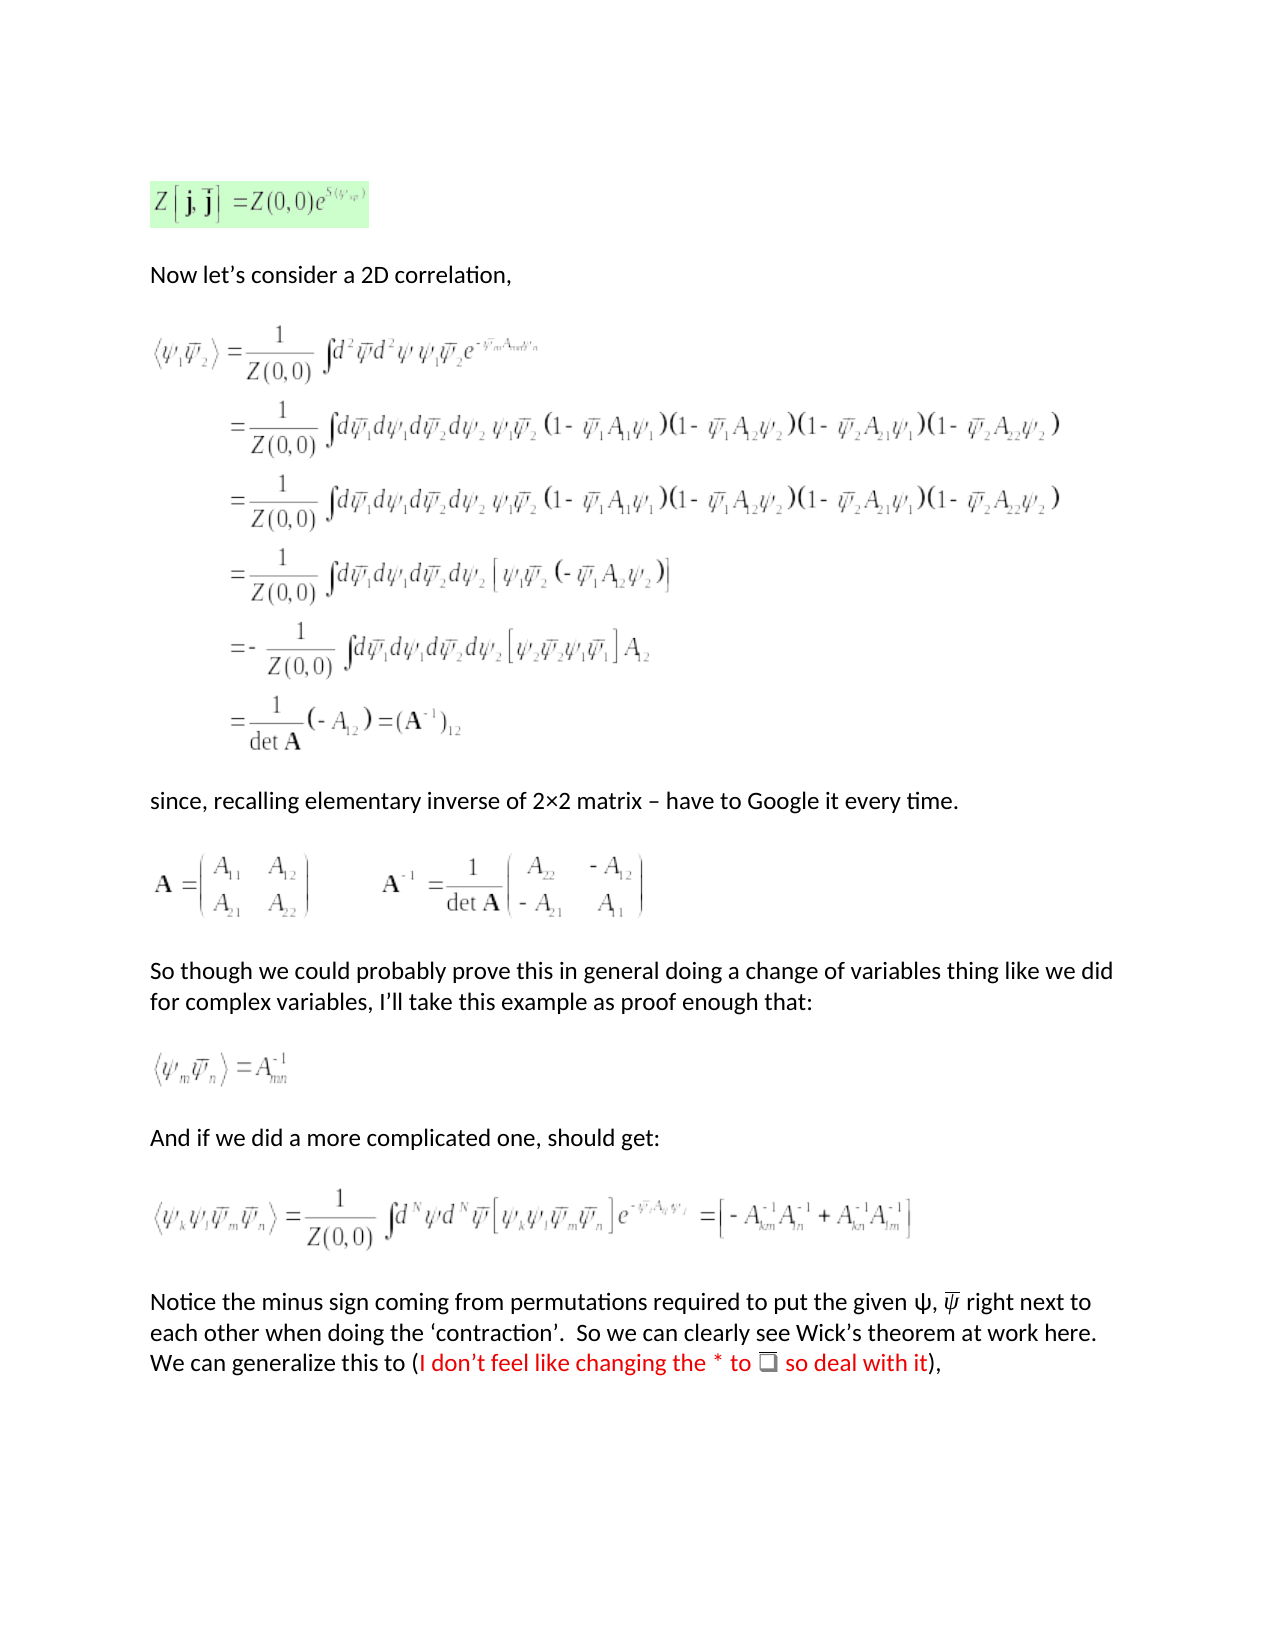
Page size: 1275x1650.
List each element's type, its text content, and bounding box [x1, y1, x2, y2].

text And if we did a more complicated one, should get: [150, 1122, 1125, 1152]
text So though we could probably prove this in general doing a change of variables thing like we did for complex variables, I’ll take this example as proof enough that: [150, 956, 1125, 1017]
text Notice the minus sign coming from permutations required to put the given ψ, right next to each other when doing the ‘contraction’. So we can clearly see Wick’s theorem at work here. We can generalize this to (I don’t feel like changing the * to so deal with it), [150, 1286, 1125, 1378]
text Now let’s consider a 2D correlation, [150, 259, 1125, 289]
text since, recalling elementary inverse of 2×2 matrix – have to Google it every time. [150, 786, 1125, 816]
